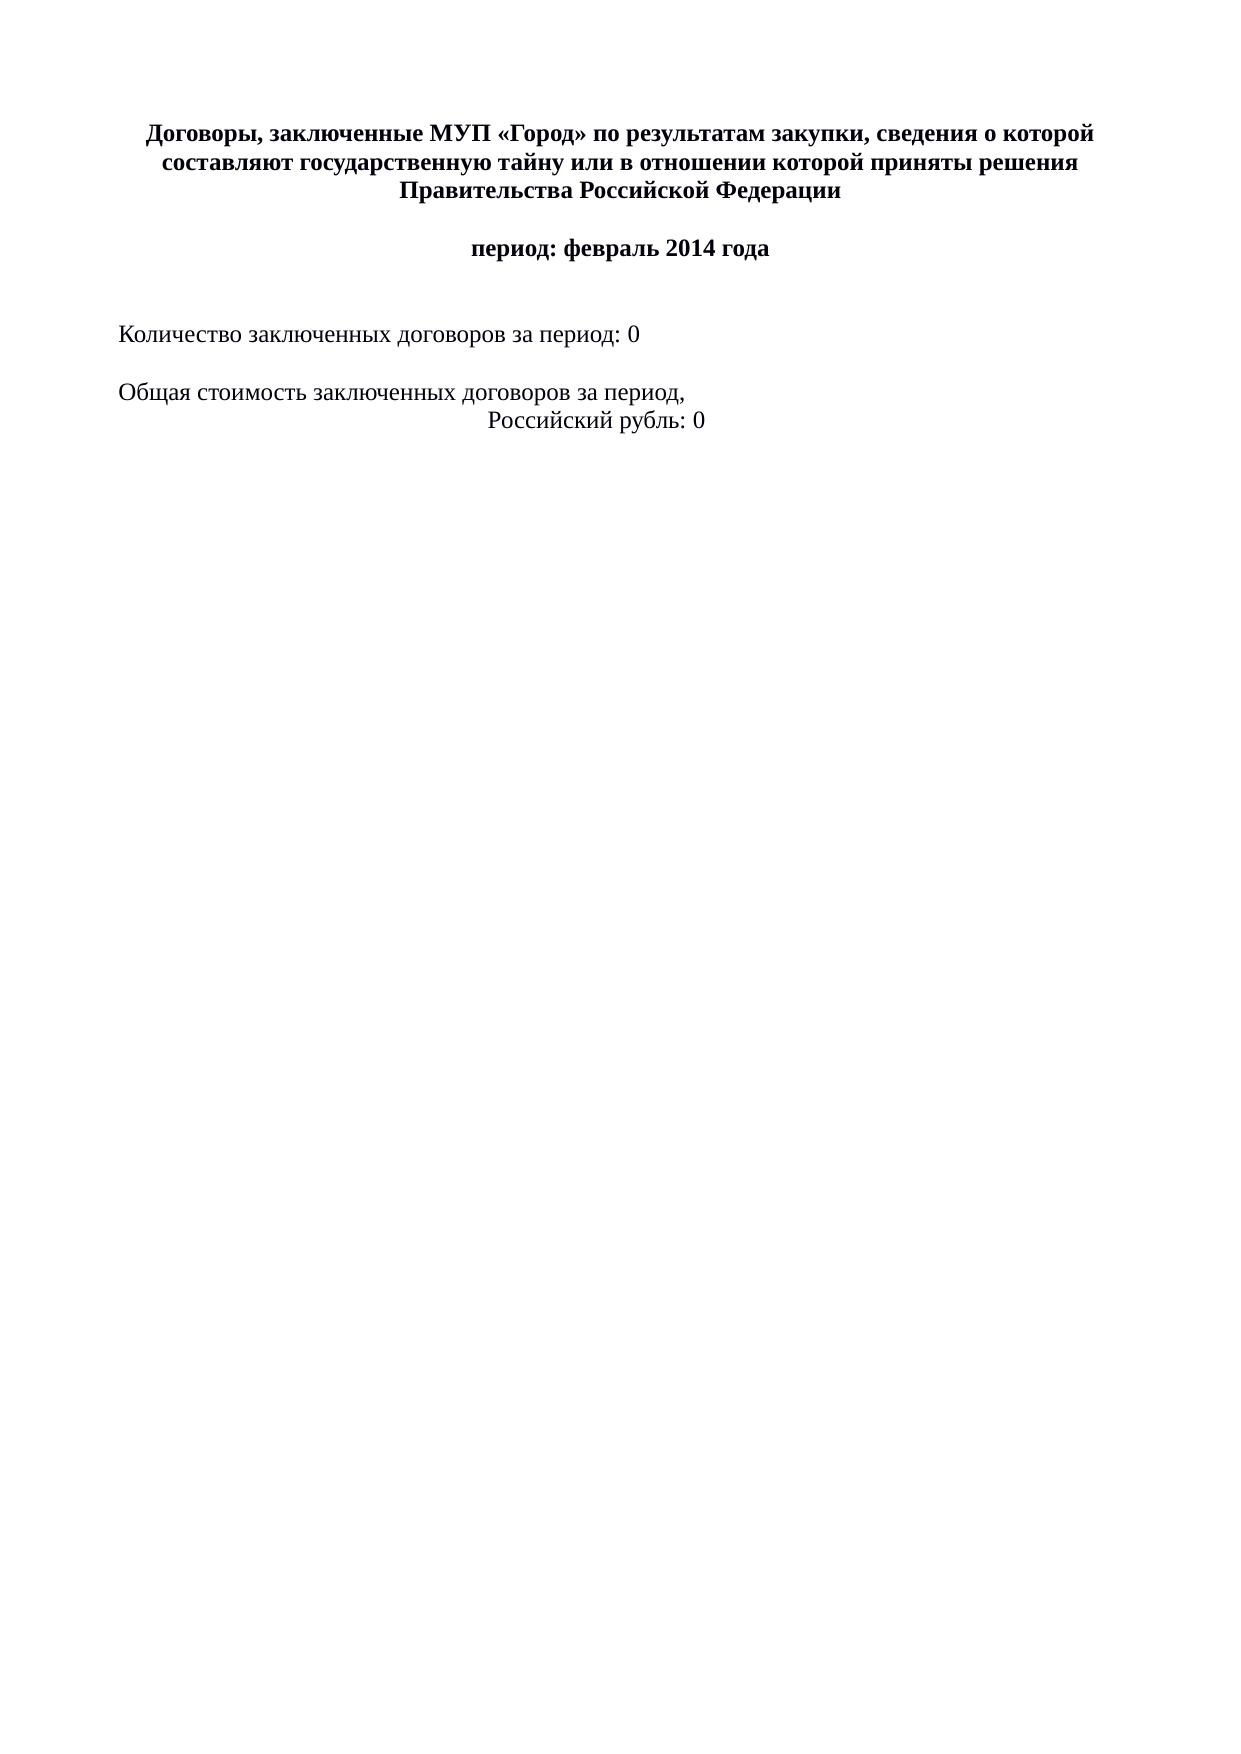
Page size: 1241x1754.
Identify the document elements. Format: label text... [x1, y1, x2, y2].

text период: февраль 2014 года [118, 233, 1122, 262]
text Российский рубль: 0 [118, 406, 1122, 434]
text Договоры, заключенные МУП «Город» по результатам закупки, сведения о которой составляют государственную тайну или в отношении которой приняты решения Правительства Российской Федерации [118, 118, 1122, 204]
text Количество заключенных договоров за период: 0 [118, 319, 1122, 348]
text Общая стоимость заключенных договоров за период, [118, 377, 1122, 406]
